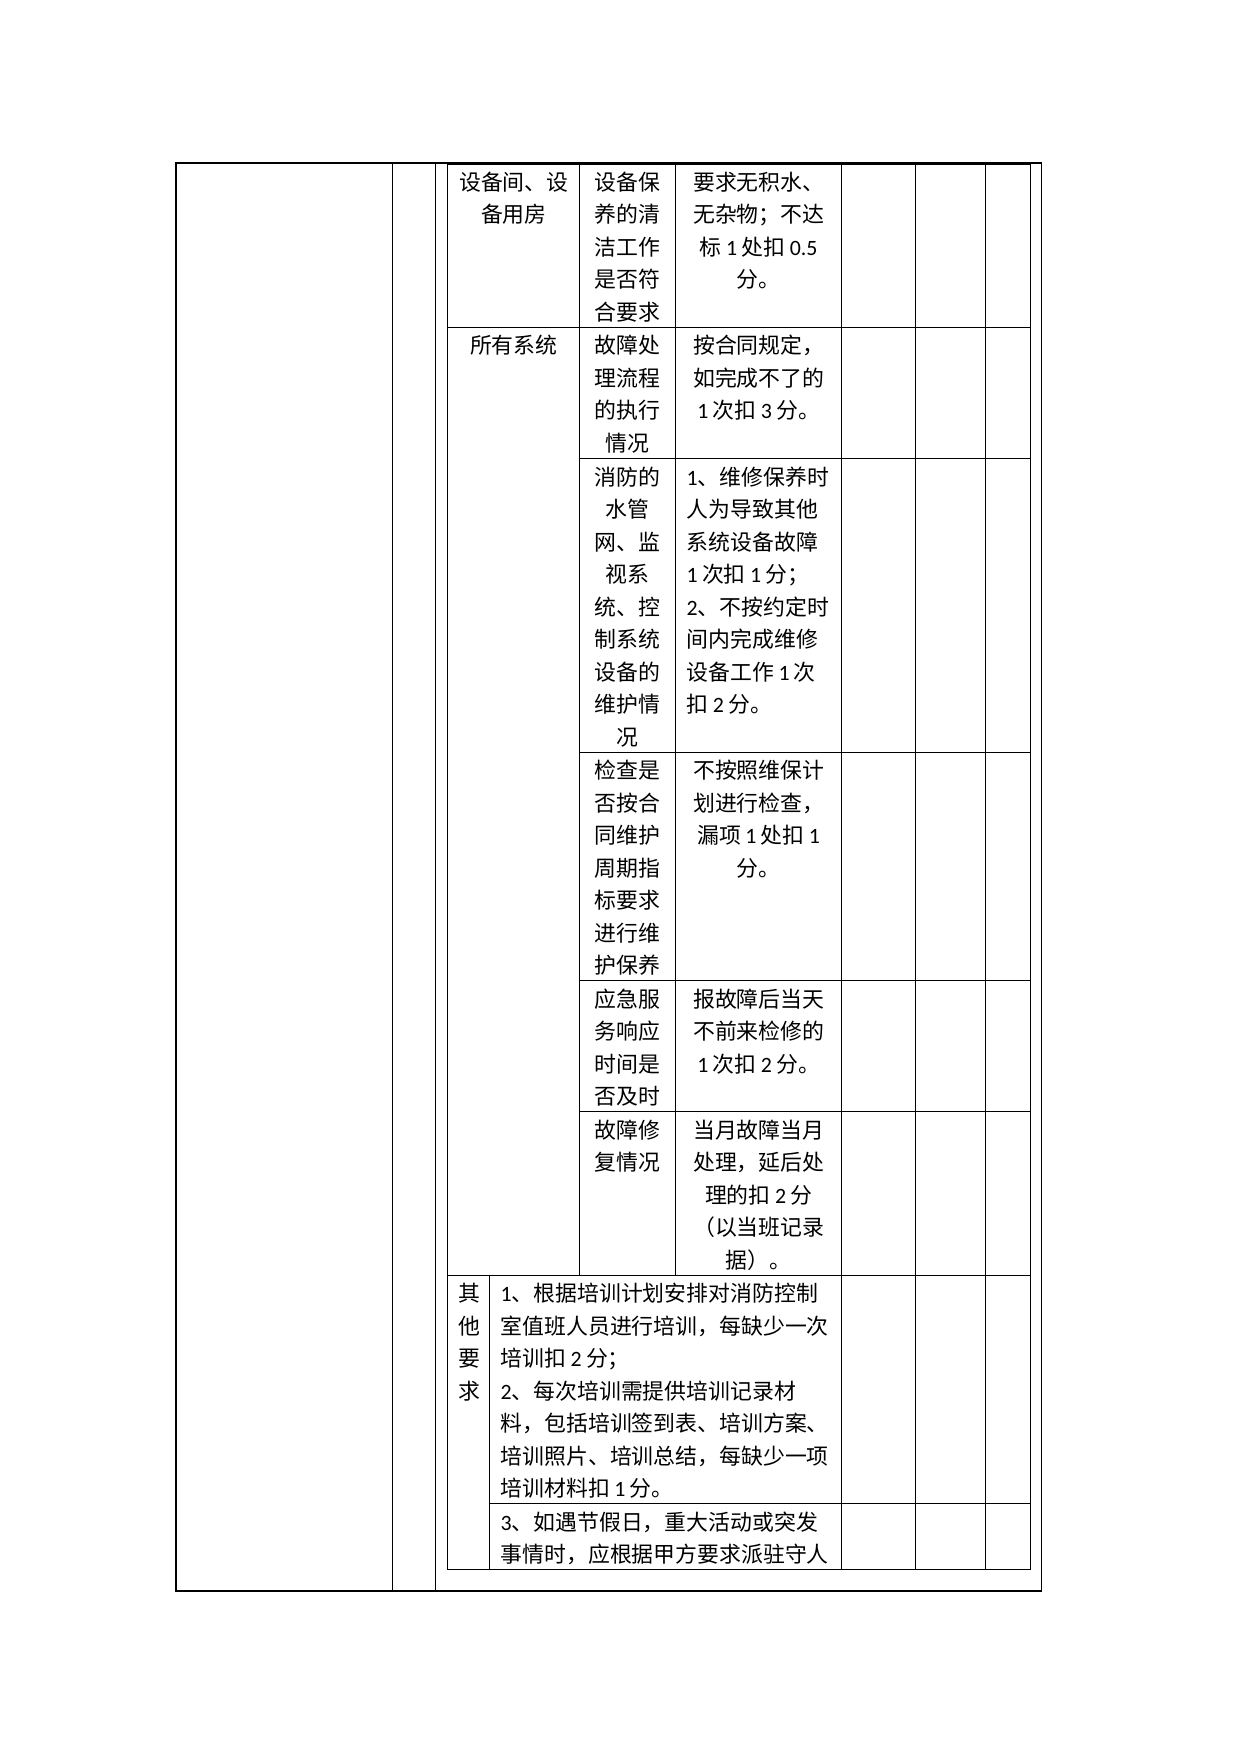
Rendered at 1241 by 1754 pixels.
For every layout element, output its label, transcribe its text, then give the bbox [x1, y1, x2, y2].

table_cell [177, 164, 392, 1590]
table_cell 7 [393, 164, 435, 1590]
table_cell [436, 164, 1041, 1590]
